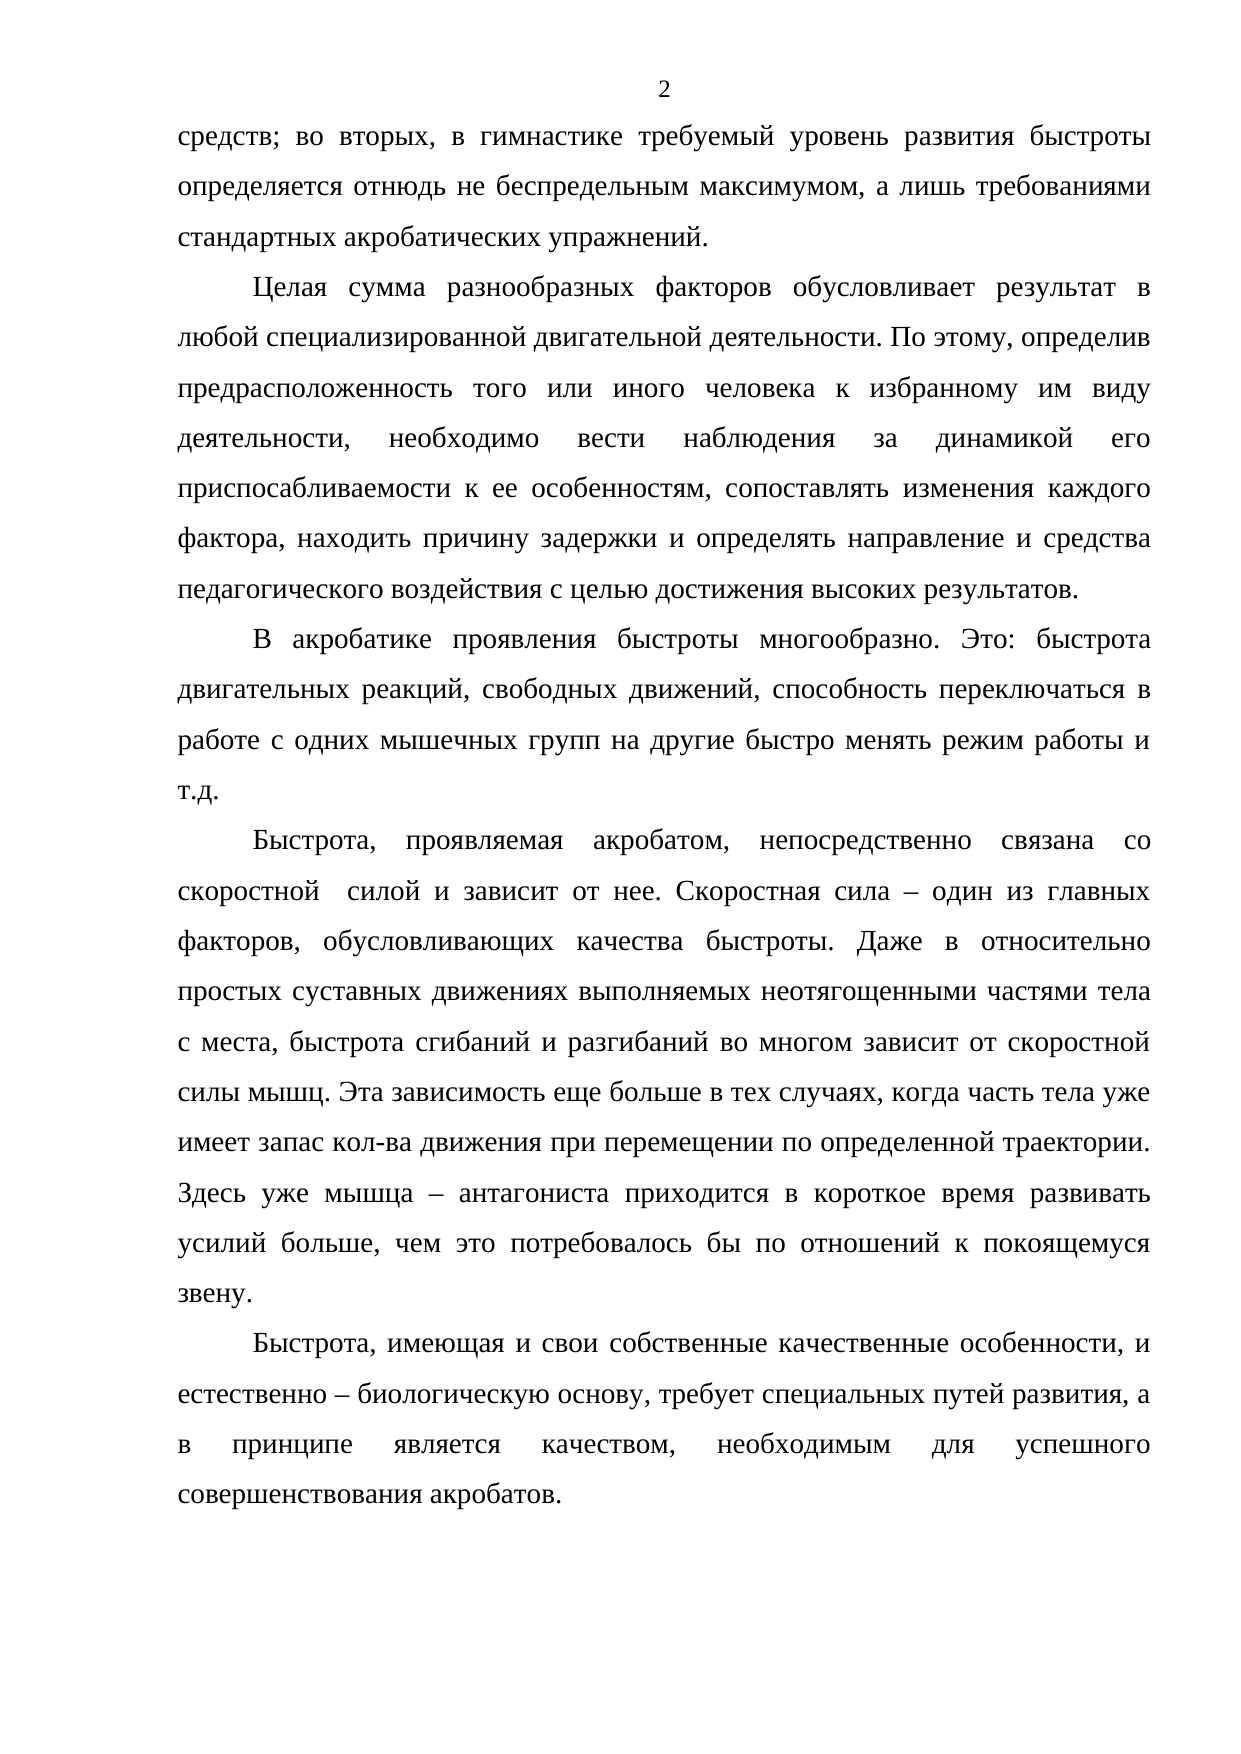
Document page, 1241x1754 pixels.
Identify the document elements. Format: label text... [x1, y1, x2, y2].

text Быстрота, имеющая и свои собственные качественные особенности, и естественно – биологическую основу, требует специальных путей развития, а в принципе является качеством, необходимым для успешного совершенствования акробатов. [177, 1326, 1152, 1510]
text Целая сумма разнообразных факторов обусловливает результат в любой специализированной двигательной деятельности. По этому, определив предрасположенность того или иного человека к избранному им виду деятельности, необходимо вести наблюдения за динамикой его приспосабливаемости к ее особенностям, сопоставлять изменения каждого фактора, находить причину задержки и определять направление и средства педагогического воздействия с целью достижения высоких результатов. [177, 269, 1152, 604]
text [177, 118, 1152, 252]
text В акробатике проявления быстроты многообразно. Это: быстрота двигательных реакций, свободных движений, способность переключаться в работе с одних мышечных групп на другие быстро менять режим работы и т.д. [177, 621, 1152, 806]
text Быстрота, проявляемая акробатом, непосредственно связана со скоростной силой и зависит от нее. Скоростная сила – один из главных факторов, обусловливающих качества быстроты. Даже в относительно простых суставных движениях выполняемых неотягощенными частями тела с места, быстрота сгибаний и разгибаний во многом зависит от скоростной силы мышц. Эта зависимость еще больше в тех случаях, когда часть тела уже имеет запас кол-ва движения при перемещении по определенной траектории. Здесь уже мышца – антагониста приходится в короткое время развивать усилий больше, чем это потребовалось бы по отношений к покоящемуся звену. [177, 822, 1152, 1309]
